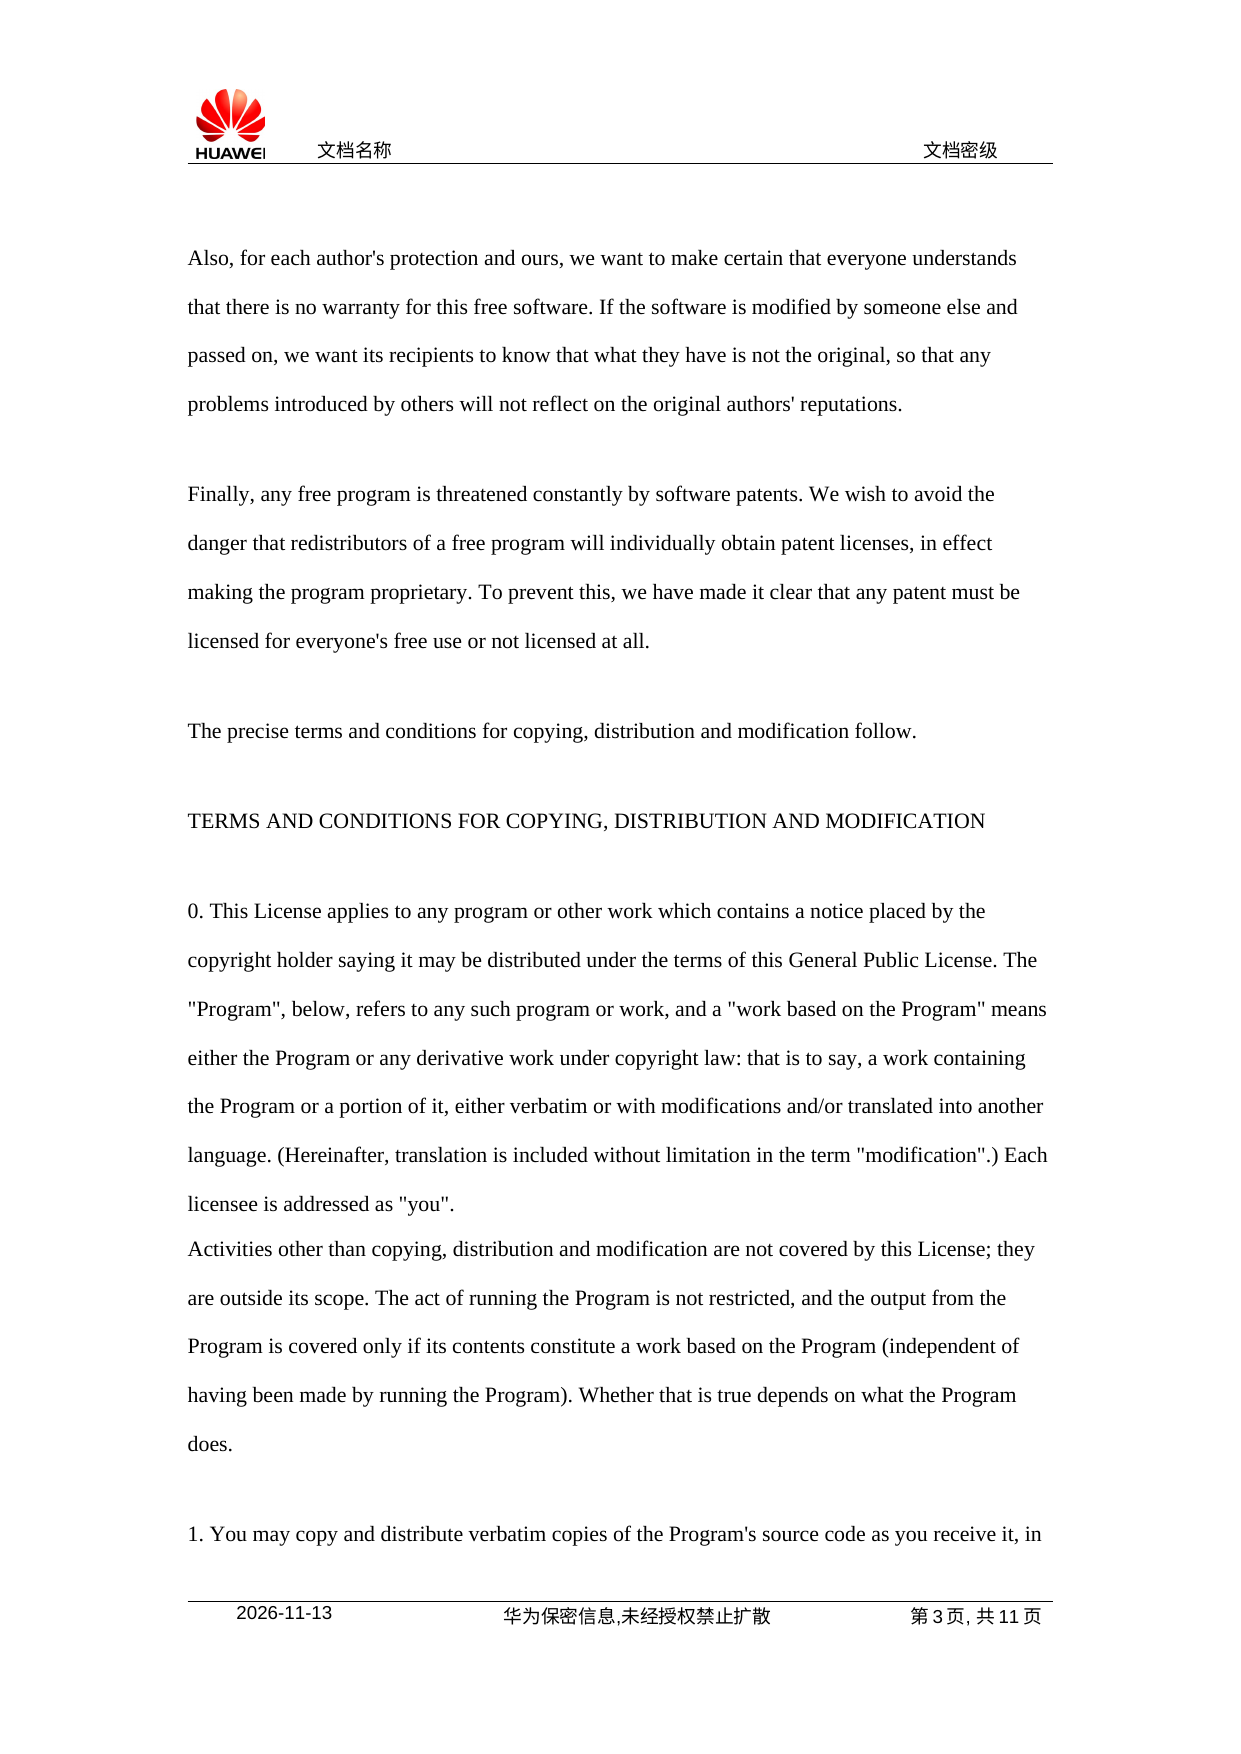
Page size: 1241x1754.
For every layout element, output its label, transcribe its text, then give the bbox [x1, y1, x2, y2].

text Also, for each author's protection and ours, we want to make certain that everyone understands that there is no warranty for this free software. If the software is modified by someone else and passed on, we want its recipients to know that what they have is not the original, so that any problems introduced by others will not reflect on the original authors' reputations. [187, 241, 1053, 420]
text TERMS AND CONDITIONS FOR COPYING, DISTRIBUTION AND MODIFICATION [187, 804, 1053, 837]
text Activities other than copying, distribution and modification are not covered by this License; they are outside its scope. The act of running the Program is not restricted, and the output from the Program is covered only if its contents constitute a work based on the Program (independent of having been made by running the Program). Whether that is true depends on what the Program does. [187, 1232, 1053, 1460]
picture [196, 89, 265, 159]
text Finally, any free program is threatened constantly by software patents. We wish to avoid the danger that redistributors of a free program will individually obtain patent licenses, in effect making the program proprietary. To prevent this, we have made it clear that any patent must be licensed for everyone's free use or not licensed at all. [187, 478, 1053, 657]
text 0. This License applies to any program or other work which contains a notice placed by the copyright holder saying it may be distributed under the terms of this General Public License. The "Program", below, refers to any such program or work, and a "work based on the Program" means either the Program or any derivative work under copyright law: that is to say, a work containing the Program or a portion of it, either verbatim or with modifications and/or translated into another language. (Hereinafter, translation is included without limitation in the term "modification".) Each licensee is addressed as "you". [187, 895, 1053, 1220]
text The precise terms and conditions for copying, distribution and modification follow. [187, 714, 1053, 747]
